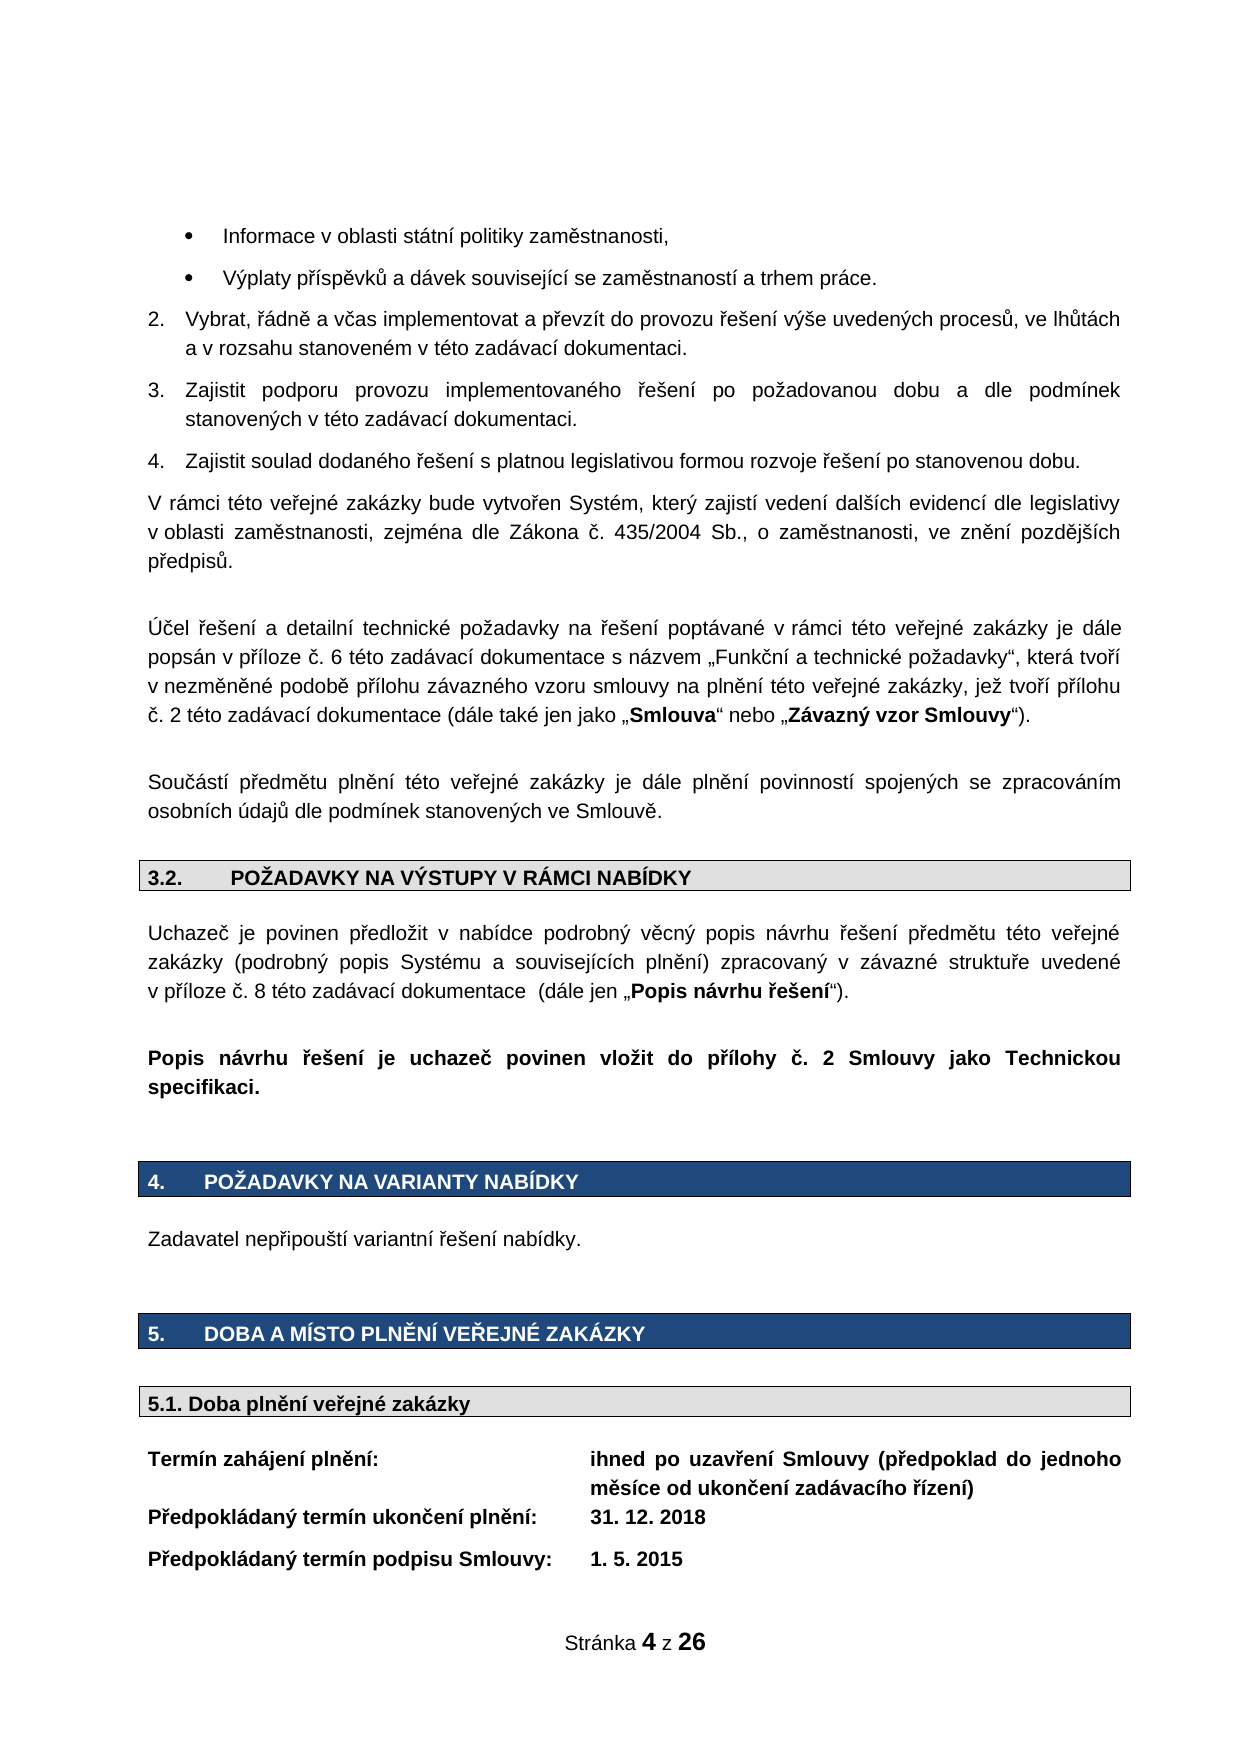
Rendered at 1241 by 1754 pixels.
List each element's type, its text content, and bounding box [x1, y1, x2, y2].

text V rámci této veřejné zakázky bude vytvořen Systém, který zajistí vedení dalších evidencí dle legislativy v oblasti zaměstnanosti, zejména dle Zákona č. 435/2004 Sb., o zaměstnanosti, ve znění pozdějších předpisů. [148, 485, 1122, 573]
subtitle Doba a místo plnění veřejné zakázky [139, 1314, 1130, 1348]
text Účel řešení a detailní technické požadavky na řešení poptávané v rámci této veřejné zakázky je dále popsán v příloze č. 6 této zadávací dokumentace s názvem „Funkční a technické požadavky“, která tvoří v nezměněné podobě přílohu závazného vzoru smlouvy na plnění této veřejné zakázky, jež tvoří přílohu č. 2 této zadávací dokumentace (dále také jen jako „Smlouva“ nebo „Závazný vzor Smlouvy“). [148, 610, 1122, 727]
list Výplaty příspěvků a dávek související se zaměstnaností a trhem práce. [185, 260, 1122, 289]
text Předpokládaný termín ukončení plnění: 31. 12. 2018 [148, 1500, 1122, 1529]
text 5.1. Doba plnění veřejné zakázky [140, 1387, 1130, 1416]
text Předpokládaný termín podpisu Smlouvy: 1. 5. 2015 [148, 1541, 1122, 1571]
list Zajistit soulad dodaného řešení s platnou legislativou formou rozvoje řešení po stanovenou dobu. [148, 443, 1122, 473]
list POŽADAVKY NA VÝSTUPY V RÁMCI NABÍDKY [140, 861, 1130, 890]
text Součástí předmětu plnění této veřejné zakázky je dále plnění povinností spojených se zpracováním osobních údajů dle podmínek stanovených ve Smlouvě. [148, 764, 1122, 823]
text Uchazeč je povinen předložit v nabídce podrobný věcný popis návrhu řešení předmětu této veřejné zakázky (podrobný popis Systému a souvisejících plnění) zpracovaný v závazné struktuře uvedené v příloze č. 8 této zadávací dokumentace (dále jen „Popis návrhu řešení“). [148, 915, 1122, 1003]
list Informace v oblasti státní politiky zaměstnanosti, [185, 218, 1122, 248]
text Popis návrhu řešení je uchazeč povinen vložit do přílohy č. 2 Smlouvy jako Technickou specifikaci. [148, 1040, 1122, 1099]
list Zajistit podporu provozu implementovaného řešení po požadovanou dobu a dle podmínek stanovených v této zadávací dokumentaci. [148, 373, 1122, 431]
subtitle Požadavky na varianty nabídky [139, 1162, 1130, 1196]
list Vybrat, řádně a včas implementovat a převzít do provozu řešení výše uvedených procesů, ve lhůtách a v rozsahu stanoveném v této zadávací dokumentaci. [148, 302, 1122, 360]
text Termín zahájení plnění: ihned po uzavření Smlouvy (předpoklad do jednoho měsíce od ukončení zadávacího řízení) [148, 1441, 1122, 1500]
text Zadavatel nepřipouští variantní řešení nabídky. [148, 1222, 1122, 1251]
